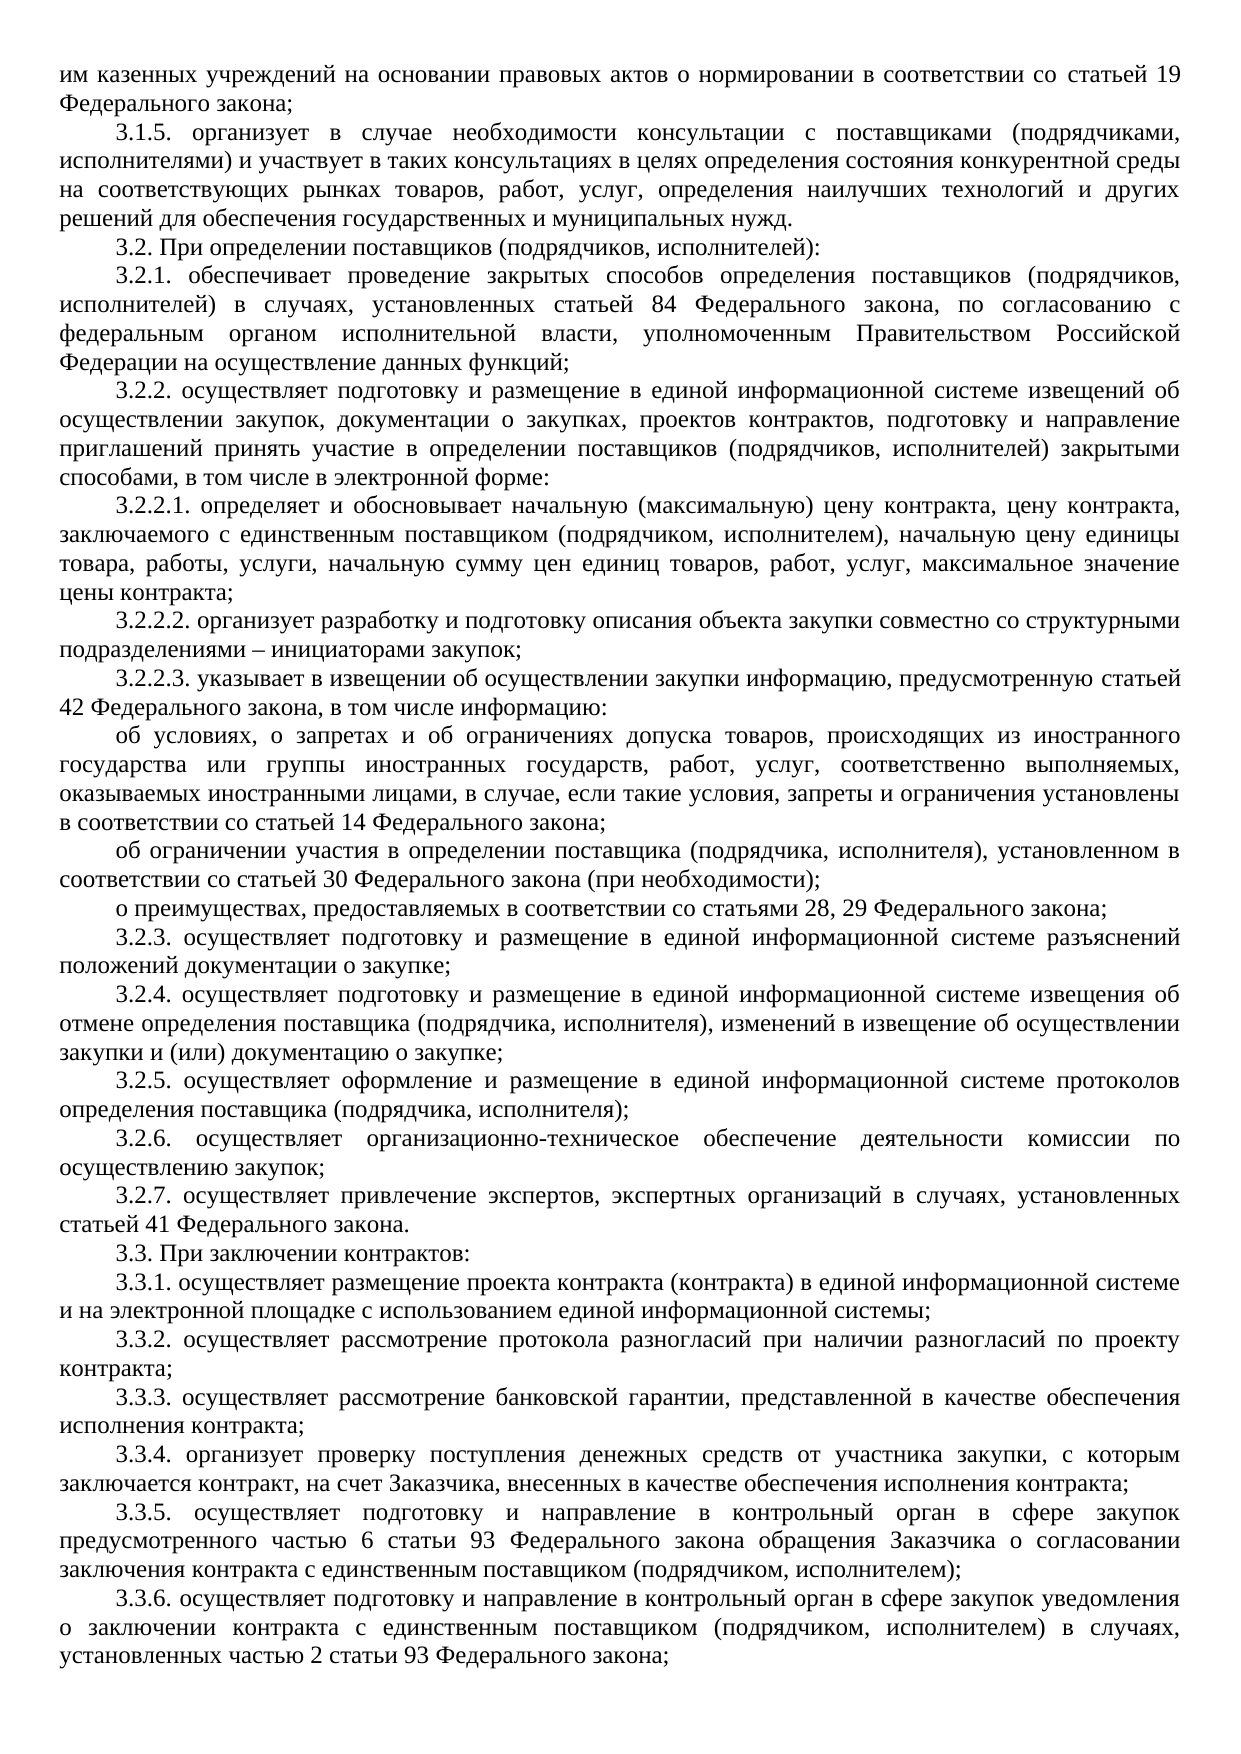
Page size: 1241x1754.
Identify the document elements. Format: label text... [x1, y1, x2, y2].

text 3.3. При заключении контрактов: [59, 1238, 1181, 1267]
text 3.3.6. осуществляет подготовку и направление в контрольный орган в сфере закупок уведомления о заключении контракта с единственным поставщиком (подрядчиком, исполнителем) в случаях, установленных частью 2 статьи 93 Федерального закона; [59, 1583, 1181, 1669]
text 3.2.1. обеспечивает проведение закрытых способов определения поставщиков (подрядчиков, исполнителей) в случаях, установленных статьей 84 Федерального закона, по согласованию с федеральным органом исполнительной власти, уполномоченным Правительством Российской Федерации на осуществление данных функций; [59, 260, 1181, 375]
text об условиях, о запретах и об ограничениях допуска товаров, происходящих из иностранного государства или группы иностранных государств, работ, услуг, соответственно выполняемых, оказываемых иностранными лицами, в случае, если такие условия, запреты и ограничения установлены в соответствии со статьей 14 Федерального закона; [59, 720, 1181, 835]
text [59, 59, 1181, 117]
text об ограничении участия в определении поставщика (подрядчика, исполнителя), установленном в соответствии со статьей 30 Федерального закона (при необходимости); [59, 835, 1181, 893]
text 3.2.5. осуществляет оформление и размещение в единой информационной системе протоколов определения поставщика (подрядчика, исполнителя); [59, 1065, 1181, 1123]
text 3.2.2. осуществляет подготовку и размещение в единой информационной системе извещений об осуществлении закупок, документации о закупках, проектов контрактов, подготовку и направление приглашений принять участие в определении поставщиков (подрядчиков, исполнителей) закрытыми способами, в том числе в электронной форме: [59, 375, 1181, 490]
text 3.2.2.3. указывает в извещении об осуществлении закупки информацию, предусмотренную статьей 42 Федерального закона, в том числе информацию: [59, 663, 1181, 720]
text 3.2.4. осуществляет подготовку и размещение в единой информационной системе извещения об отмене определения поставщика (подрядчика, исполнителя), изменений в извещение об осуществлении закупки и (или) документацию о закупке; [59, 979, 1181, 1065]
text 3.1.5. организует в случае необходимости консультации с поставщиками (подрядчиками, исполнителями) и участвует в таких консультациях в целях определения состояния конкурентной среды на соответствующих рынках товаров, работ, услуг, определения наилучших технологий и других решений для обеспечения государственных и муниципальных нужд. [59, 117, 1181, 232]
text 3.3.2. осуществляет рассмотрение протокола разногласий при наличии разногласий по проекту контракта; [59, 1324, 1181, 1382]
text 3.3.4. организует проверку поступления денежных средств от участника закупки, с которым заключается контракт, на счет Заказчика, внесенных в качестве обеспечения исполнения контракта; [59, 1439, 1181, 1497]
text 3.3.5. осуществляет подготовку и направление в контрольный орган в сфере закупок предусмотренного частью 6 статьи 93 Федерального закона обращения Заказчика о согласовании заключения контракта с единственным поставщиком (подрядчиком, исполнителем); [59, 1497, 1181, 1583]
text 3.2.2.2. организует разработку и подготовку описания объекта закупки совместно со структурными подразделениями – инициаторами закупок; [59, 605, 1181, 663]
text 3.3.1. осуществляет размещение проекта контракта (контракта) в единой информационной системе и на электронной площадке с использованием единой информационной системы; [59, 1267, 1181, 1324]
text 3.3.3. осуществляет рассмотрение банковской гарантии, представленной в качестве обеспечения исполнения контракта; [59, 1382, 1181, 1439]
text 3.2.7. осуществляет привлечение экспертов, экспертных организаций в случаях, установленных статьей 41 Федерального закона. [59, 1180, 1181, 1238]
text 3.2.6. осуществляет организационно-техническое обеспечение деятельности комиссии по осуществлению закупок; [59, 1123, 1181, 1180]
text 3.2.2.1. определяет и обосновывает начальную (максимальную) цену контракта, цену контракта, заключаемого с единственным поставщиком (подрядчиком, исполнителем), начальную цену единицы товара, работы, услуги, начальную сумму цен единиц товаров, работ, услуг, максимальное значение цены контракта; [59, 490, 1181, 605]
text 3.2.3. осуществляет подготовку и размещение в единой информационной системе разъяснений положений документации о закупке; [59, 922, 1181, 979]
text о преимуществах, предоставляемых в соответствии со статьями 28, 29 Федерального закона; [59, 893, 1181, 922]
text 3.2. При определении поставщиков (подрядчиков, исполнителей): [59, 232, 1181, 260]
